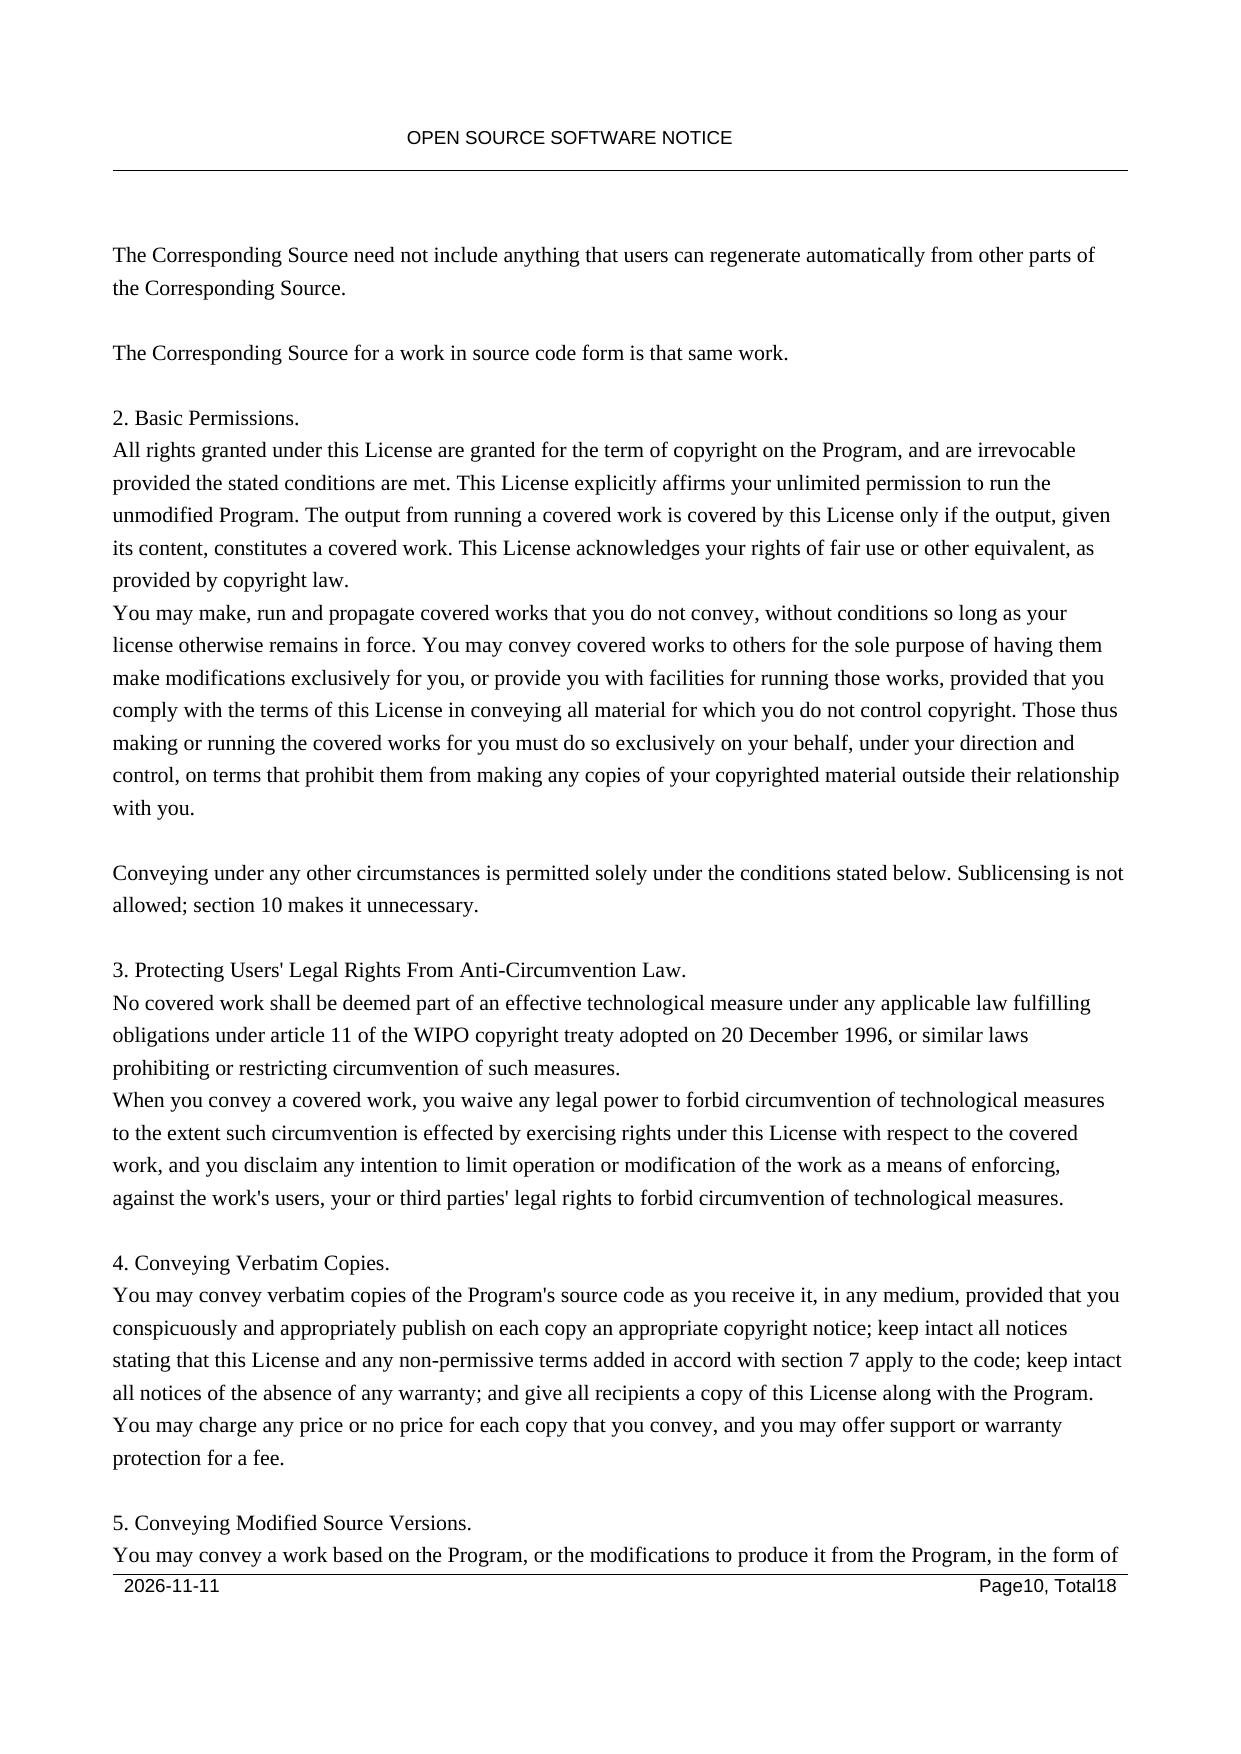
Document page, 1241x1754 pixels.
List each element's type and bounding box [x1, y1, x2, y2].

text [112, 206, 1128, 1571]
